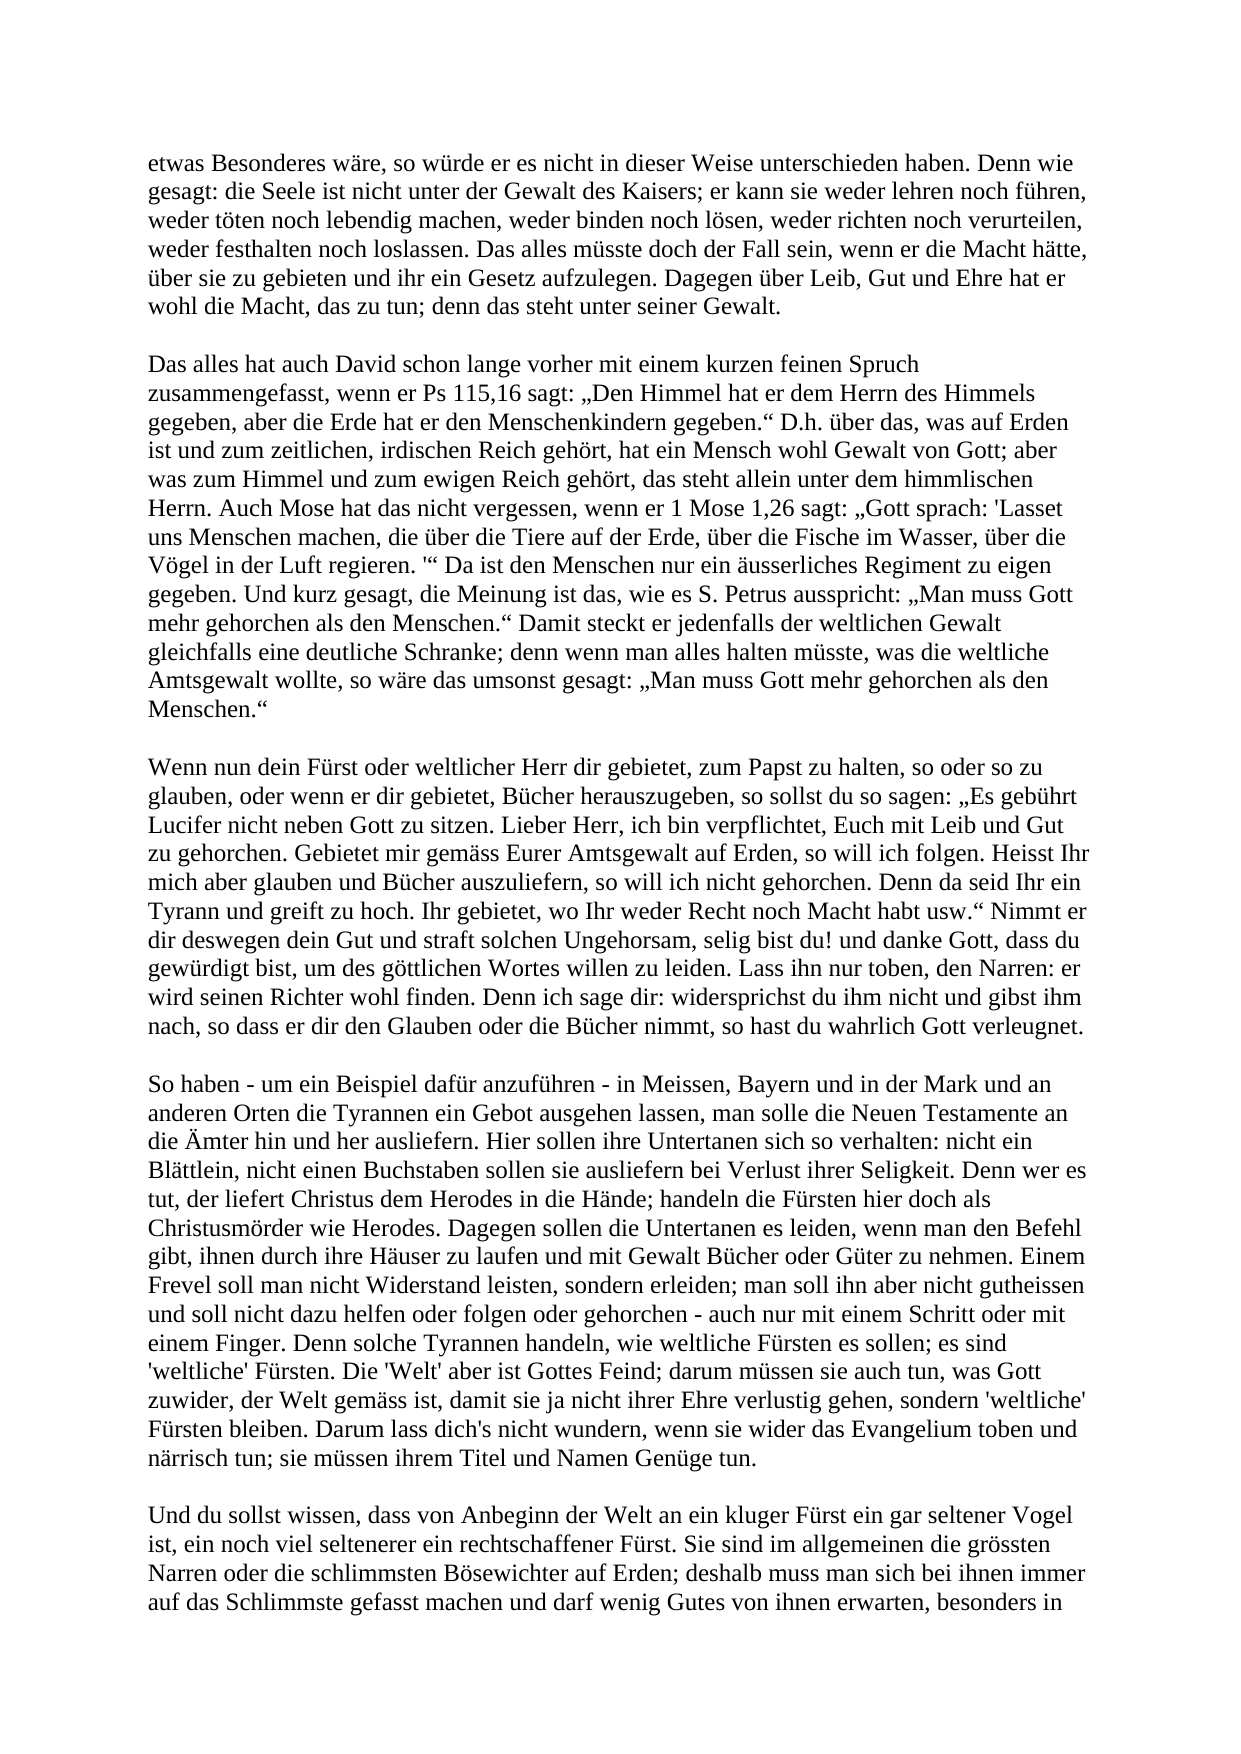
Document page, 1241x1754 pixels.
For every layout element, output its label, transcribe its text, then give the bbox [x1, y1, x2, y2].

text So haben - um ein Beispiel dafür anzuführen - in Meissen, Bayern und in der Mark und an anderen Orten die Tyrannen ein Gebot ausgehen lassen, man solle die Neuen Testamente an die Ämter hin und her ausliefern. Hier sollen ihre Untertanen sich so verhalten: nicht ein Blättlein, nicht einen Buchstaben sollen sie ausliefern bei Verlust ihrer Seligkeit. Denn wer es tut, der liefert Christus dem Herodes in die Hände; handeln die Fürsten hier doch als Christusmörder wie Herodes. Dagegen sollen die Untertanen es leiden, wenn man den Befehl gibt, ihnen durch ihre Häuser zu laufen und mit Gewalt Bücher oder Güter zu nehmen. Einem Frevel soll man nicht Widerstand leisten, sondern erleiden; man soll ihn aber nicht gutheissen und soll nicht dazu helfen oder folgen oder gehorchen - auch nur mit einem Schritt oder mit einem Finger. Denn solche Tyrannen handeln, wie weltliche Fürsten es sollen; es sind 'weltliche' Fürsten. Die 'Welt' aber ist Gottes Feind; darum müssen sie auch tun, was Gott zuwider, der Welt gemäss ist, damit sie ja nicht ihrer Ehre verlustig gehen, sondern 'weltliche' Fürsten bleiben. Darum lass dich's nicht wundern, wenn sie wider das Evangelium toben und närrisch tun; sie müssen ihrem Titel und Namen Genüge tun. [148, 1069, 1093, 1471]
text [148, 148, 1093, 320]
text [148, 1501, 1093, 1616]
text Das alles hat auch David schon lange vorher mit einem kurzen feinen Spruch zusammengefasst, wenn er Ps 115,16 sagt: „Den Himmel hat er dem Herrn des Himmels gegeben, aber die Erde hat er den Menschenkindern gegeben.“ D.h. über das, was auf Erden ist und zum zeitlichen, irdischen Reich gehört, hat ein Mensch wohl Gewalt von Gott; aber was zum Himmel und zum ewigen Reich gehört, das steht allein unter dem himmlischen Herrn. Auch Mose hat das nicht vergessen, wenn er 1 Mose 1,26 sagt: „Gott sprach: 'Lasset uns Menschen machen, die über die Tiere auf der Erde, über die Fische im Wasser, über die Vögel in der Luft regieren. '“ Da ist den Menschen nur ein äusserliches Regiment zu eigen gegeben. Und kurz gesagt, die Meinung ist das, wie es S. Petrus ausspricht: „Man muss Gott mehr gehorchen als den Menschen.“ Damit steckt er jedenfalls der weltlichen Gewalt gleichfalls eine deutliche Schranke; denn wenn man alles halten müsste, was die weltliche Amtsgewalt wollte, so wäre das umsonst gesagt: „Man muss Gott mehr gehorchen als den Menschen.“ [148, 349, 1093, 723]
text Wenn nun dein Fürst oder weltlicher Herr dir gebietet, zum Papst zu halten, so oder so zu glauben, oder wenn er dir gebietet, Bücher herauszugeben, so sollst du so sagen: „Es gebührt Lucifer nicht neben Gott zu sitzen. Lieber Herr, ich bin verpflichtet, Euch mit Leib und Gut zu gehorchen. Gebietet mir gemäss Eurer Amtsgewalt auf Erden, so will ich folgen. Heisst Ihr mich aber glauben und Bücher auszuliefern, so will ich nicht gehorchen. Denn da seid Ihr ein Tyrann und greift zu hoch. Ihr gebietet, wo Ihr weder Recht noch Macht habt usw.“ Nimmt er dir deswegen dein Gut und straft solchen Ungehorsam, selig bist du! und danke Gott, dass du gewürdigt bist, um des göttlichen Wortes willen zu leiden. Lass ihn nur toben, den Narren: er wird seinen Richter wohl finden. Denn ich sage dir: widersprichst du ihm nicht und gibst ihm nach, so dass er dir den Glauben oder die Bücher nimmt, so hast du wahrlich Gott verleugnet. [148, 752, 1093, 1040]
